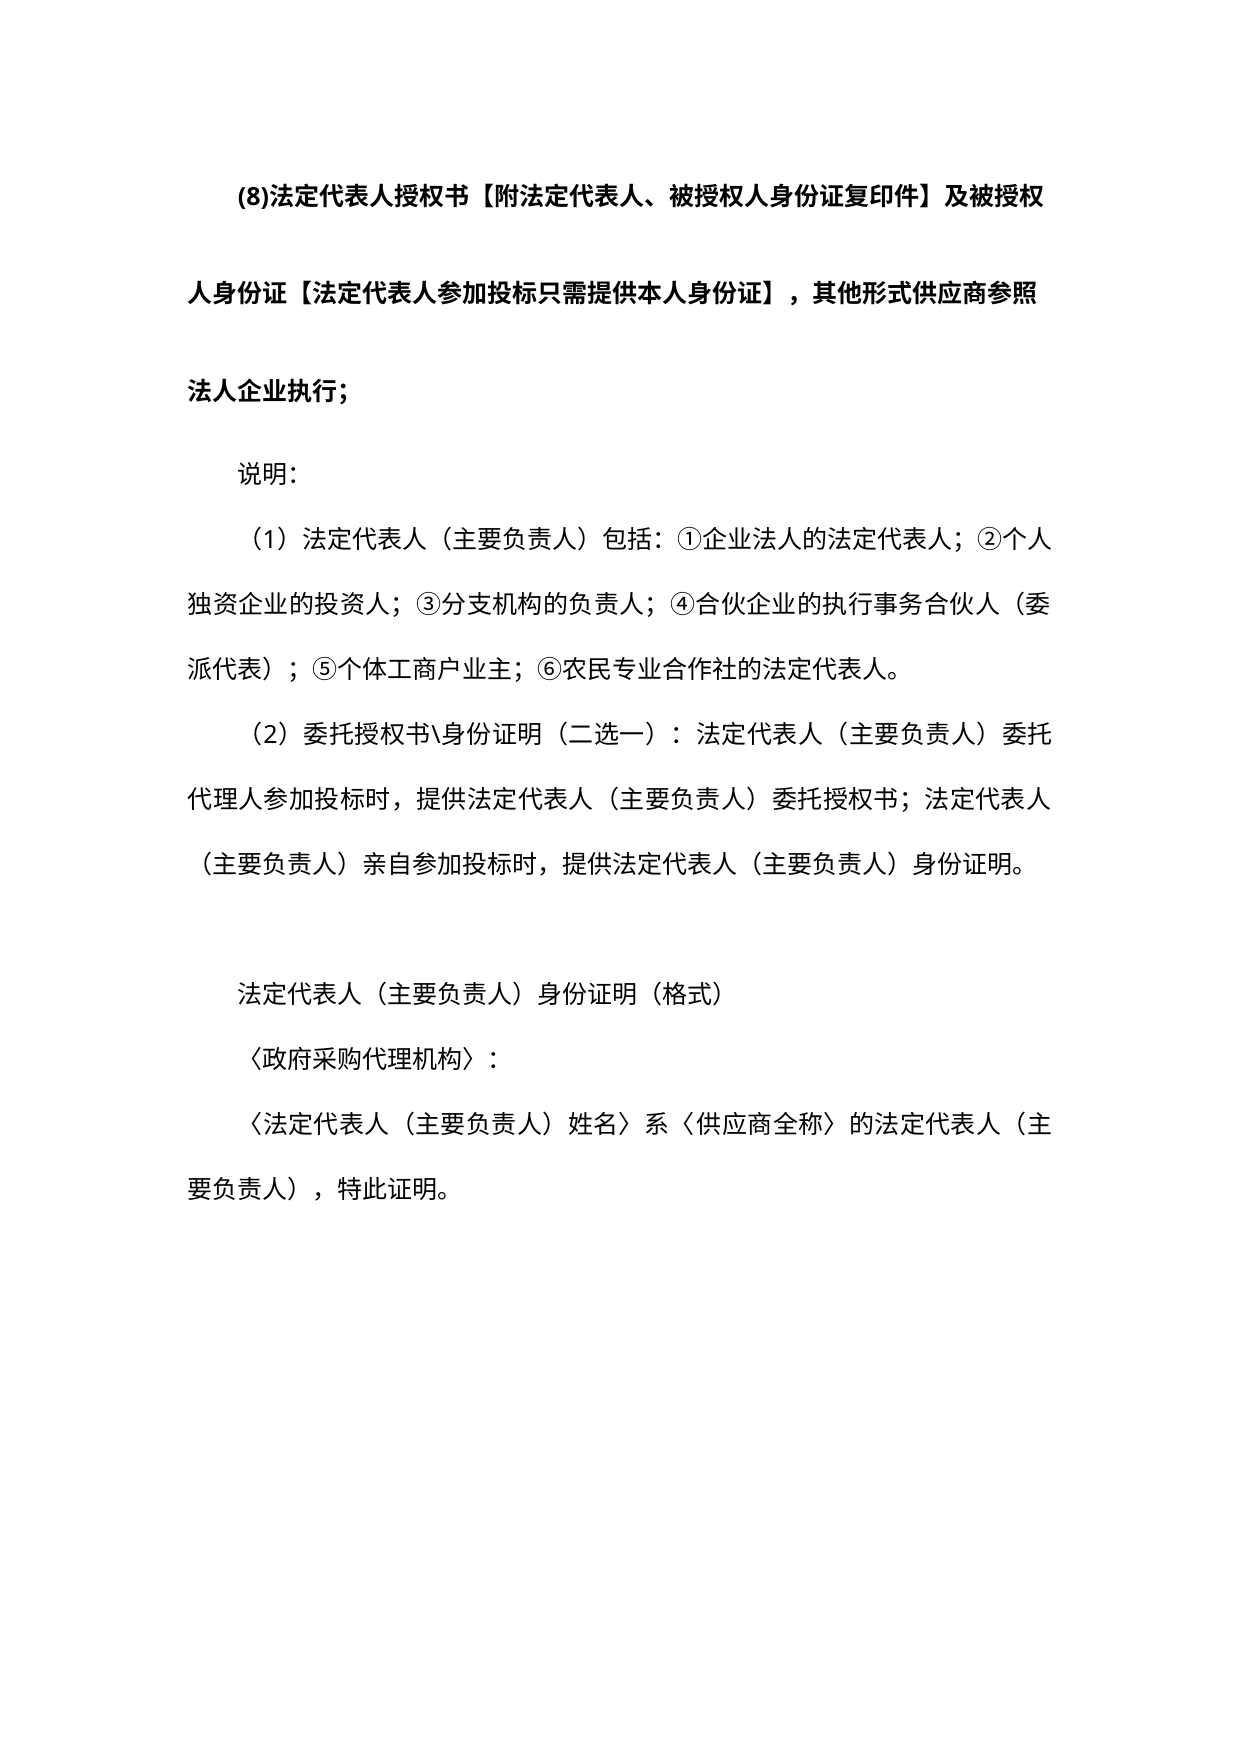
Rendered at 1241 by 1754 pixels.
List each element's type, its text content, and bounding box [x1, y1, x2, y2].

text 〈政府采购代理机构〉： [187, 1025, 1053, 1090]
text 法定代表人（主要负责人）身份证明（格式） [187, 960, 1053, 1025]
text 说明： [187, 440, 1053, 505]
text (8)法定代表人授权书【附法定代表人、被授权人身份证复印件】及被授权人身份证【法定代表人参加投标只需提供本人身份证】，其他形式供应商参照法人企业执行； [187, 162, 1049, 422]
text 〈法定代表人（主要负责人）姓名〉系〈供应商全称〉的法定代表人（主要负责人），特此证明。 [187, 1090, 1053, 1220]
text （1）法定代表人（主要负责人）包括：①企业法人的法定代表人；②个人独资企业的投资人；③分支机构的负责人；④合伙企业的执行事务合伙人（委派代表）；⑤个体工商户业主；⑥农民专业合作社的法定代表人。 [187, 505, 1053, 700]
text （2）委托授权书\身份证明（二选一）：法定代表人（主要负责人）委托代理人参加投标时，提供法定代表人（主要负责人）委托授权书；法定代表人（主要负责人）亲自参加投标时，提供法定代表人（主要负责人）身份证明。 [187, 700, 1053, 895]
